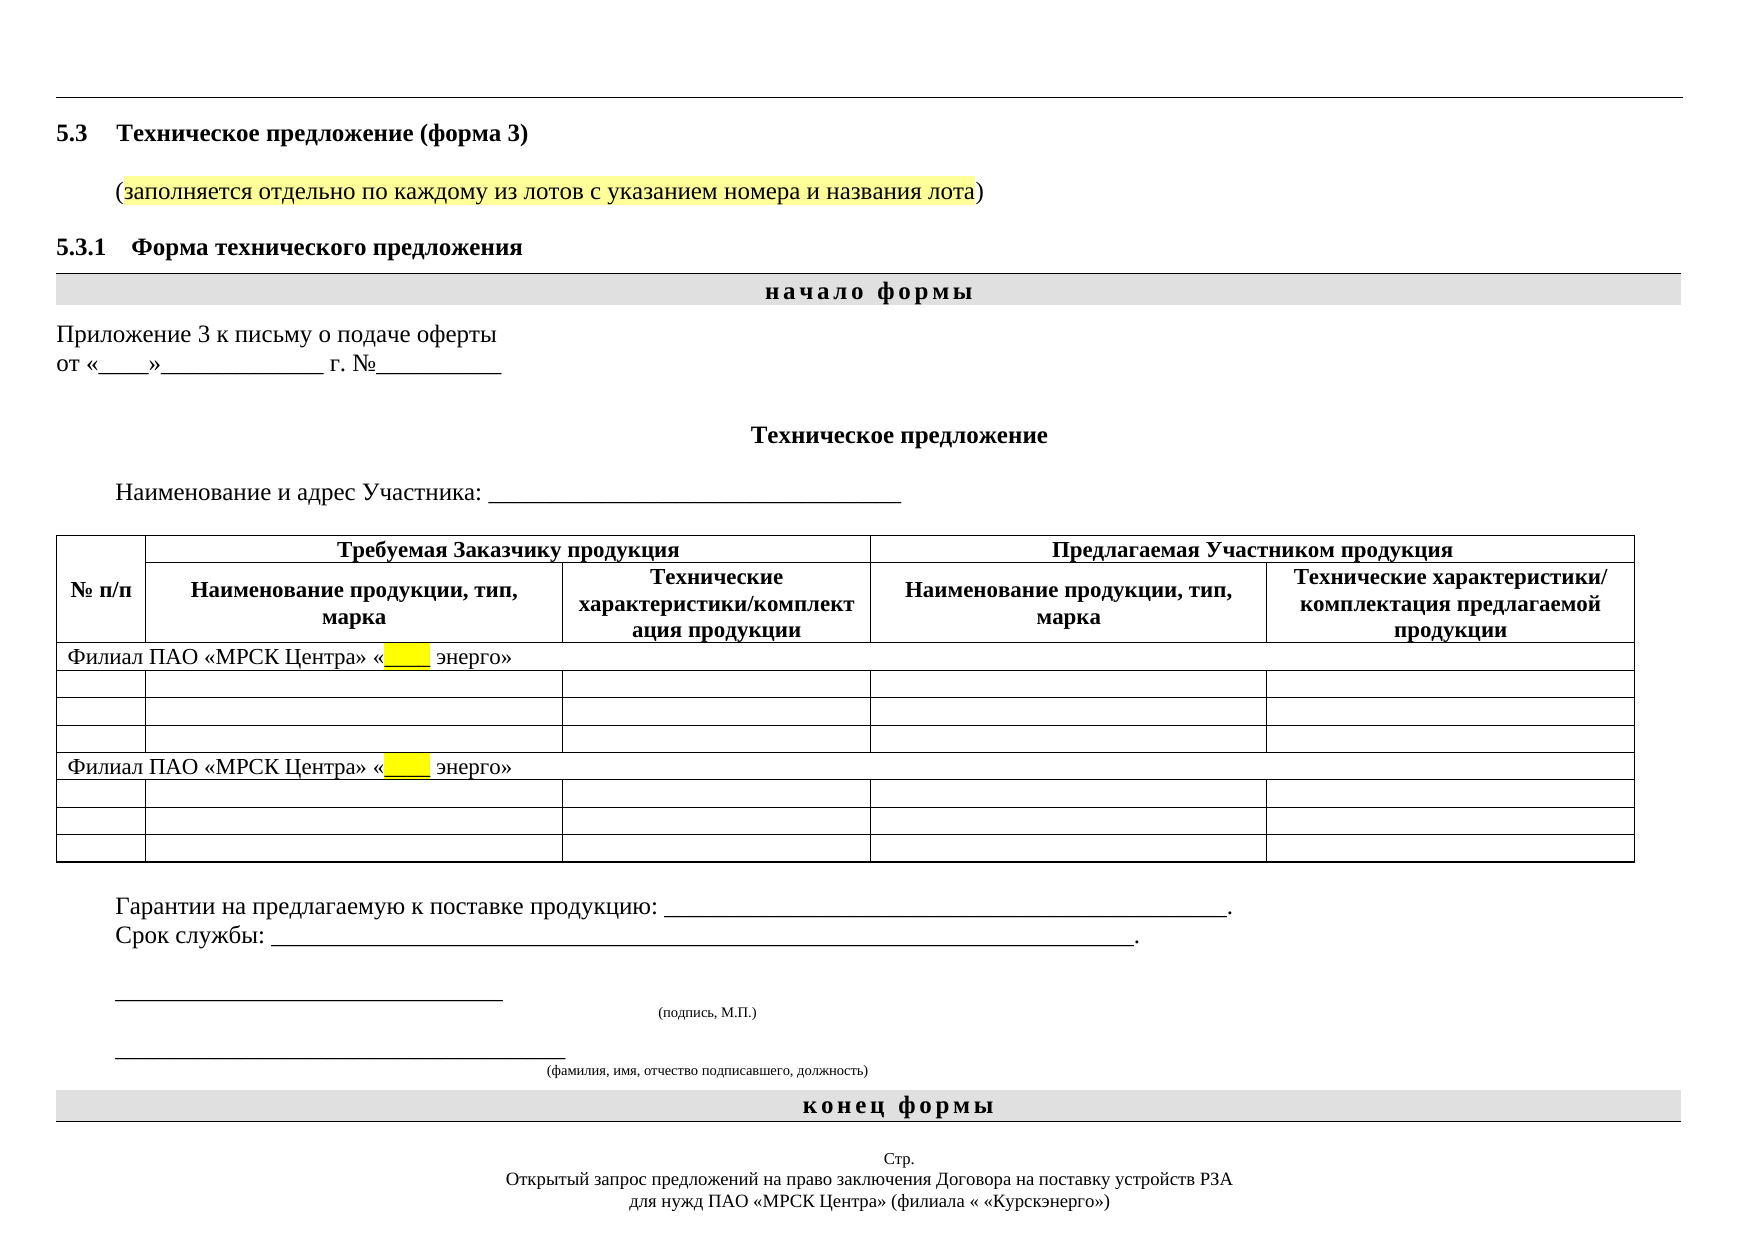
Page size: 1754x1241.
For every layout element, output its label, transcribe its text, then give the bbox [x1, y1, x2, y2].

table_header Требуемая Заказчику продукция [146, 536, 870, 562]
subtitle Техническое предложение (форма 3) [56, 118, 1683, 147]
text Срок службы: _____________________________________________________________________. [56, 920, 1683, 949]
table_cell [146, 835, 562, 861]
table_cell [871, 671, 1266, 697]
table_cell [146, 808, 562, 834]
table_cell [1267, 726, 1634, 752]
table_cell Филиал ПАО «МРСК Центра» «____ энерго» [430, 753, 1634, 779]
table_cell [146, 780, 562, 807]
text Гарантии на предлагаемую к поставке продукцию: _____________________________________________. [56, 891, 1683, 920]
table_cell [1267, 808, 1634, 834]
table_cell [563, 698, 870, 724]
table_cell [563, 726, 870, 752]
table_cell [57, 835, 145, 861]
text начало формы [56, 274, 1681, 305]
table_cell [146, 671, 562, 697]
table_cell [57, 808, 145, 834]
table_cell [57, 671, 145, 697]
table_cell [57, 726, 145, 752]
table_cell [146, 698, 562, 724]
text _______________________________ [56, 975, 1683, 1004]
text Наименование и адрес Участника: _________________________________ [56, 477, 1683, 506]
table_cell [563, 671, 870, 697]
table_cell [871, 726, 1266, 752]
table_cell [563, 808, 870, 834]
table_cell Филиал ПАО «МРСК Центра» «____ энерго» [430, 643, 1634, 670]
table_cell [57, 780, 145, 807]
table_cell [563, 780, 870, 807]
table_cell Наименование продукции, тип, марка [146, 563, 562, 642]
table_cell Филиал ПАО «МРСК Центра» «____ энерго» [57, 753, 384, 779]
table_cell Наименование продукции, тип, марка [871, 563, 1266, 642]
table_cell [563, 835, 870, 861]
text Техническое предложение [56, 420, 1683, 448]
table_cell Филиал ПАО «МРСК Центра» «____ энерго» [57, 643, 384, 670]
table_cell [871, 780, 1266, 807]
table_header № п/п [57, 536, 145, 642]
table_cell [871, 808, 1266, 834]
table_cell [1267, 835, 1634, 861]
text конец формы [56, 1090, 1681, 1121]
subtitle Форма технического предложения [56, 232, 1683, 260]
table_cell Технические характеристики/ комплектация предлагаемой продукции [1267, 563, 1634, 642]
table_cell [871, 835, 1266, 861]
text (подпись, М.П.) [56, 1004, 1299, 1033]
text (заполняется отдельно по каждому из лотов с указанием номера и названия лота) [975, 176, 1683, 205]
table_cell Технические характеристики/комплектация продукции [563, 563, 870, 642]
table_cell [146, 726, 562, 752]
table_header Предлагаемая Участником продукция [871, 536, 1634, 562]
text ____________________________________ [56, 1033, 1683, 1061]
table_cell [1267, 780, 1634, 807]
text (фамилия, имя, отчество подписавшего, должность) [56, 1061, 1299, 1090]
table_cell [57, 698, 145, 724]
text Приложение 3 к письму о подаче оферты от «____»_____________ г. №__________ [56, 319, 1683, 377]
table_cell [1267, 698, 1634, 724]
table_cell [871, 698, 1266, 724]
table_cell [1267, 671, 1634, 697]
